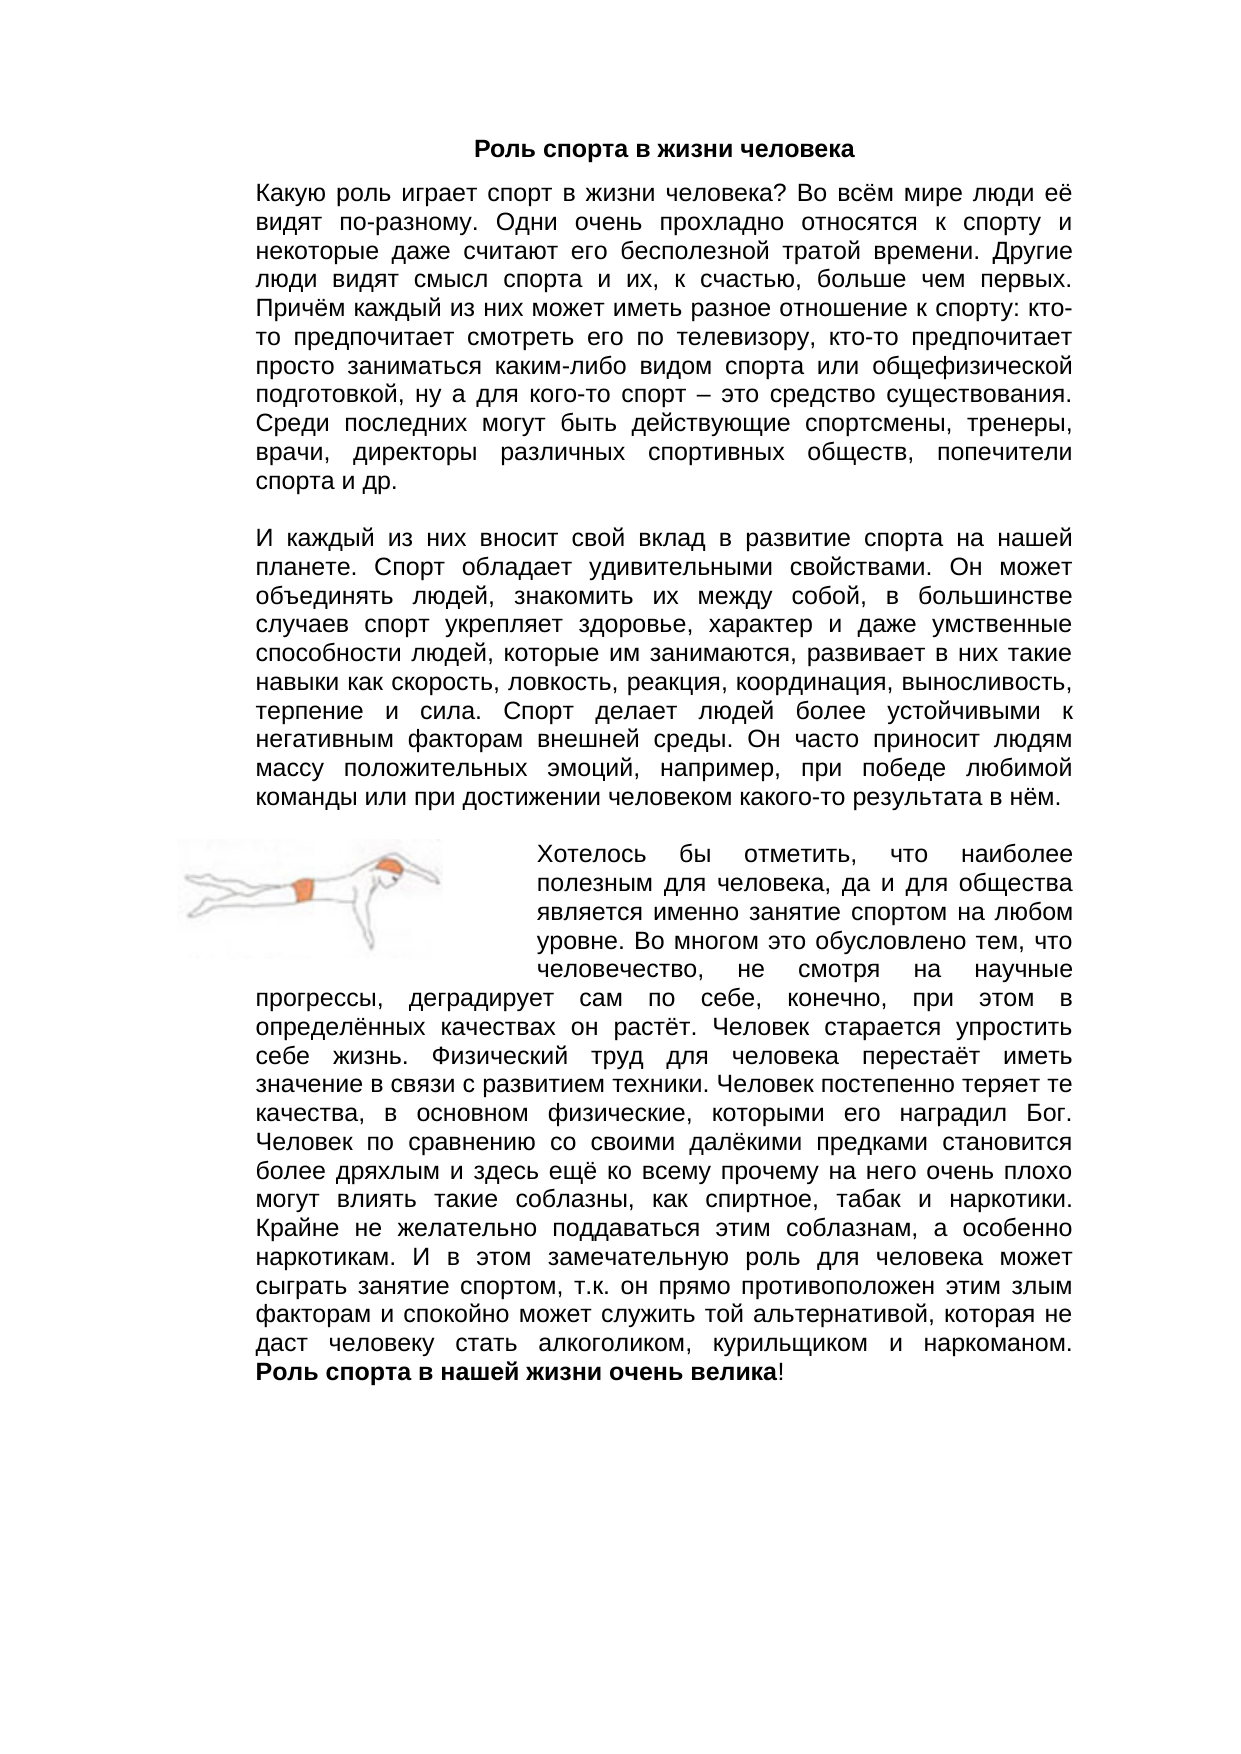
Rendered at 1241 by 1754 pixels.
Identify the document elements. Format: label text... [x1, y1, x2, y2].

picture [177, 839, 443, 959]
text Роль спорта в жизни человека [193, 134, 1136, 162]
text Какую роль играет спорт в жизни человека? Во всём мире люди её видят по-разному. Одни очень прохладно относятся к спорту и некоторые даже считают его бесполезной тратой времени. Другие люди видят смысл спорта и их, к счастью, больше чем первых. Причём каждый из них может иметь разное отношение к спорту: кто-то предпочитает смотреть его по телевизору, кто-то предпочитает просто заниматься каким-либо видом спорта или общефизической подготовкой, ну а для кого-то спорт – это средство существования. Среди последних могут быть действующие спортсмены, тренеры, врачи, директоры различных спортивных обществ, попечители спорта и др. [255, 178, 1073, 494]
text Хотелось бы отметить, что наиболее полезным для человека, да и для общества является именно занятие спортом на любом уровне. Во многом это обусловлено тем, что человечество, не смотря на научные прогрессы, деградирует сам по себе, конечно, при этом в определённых качествах он растёт. Человек старается упростить себе жизнь. Физический труд для человека перестаёт иметь значение в связи с развитием техники. Человек постепенно теряет те качества, в основном физические, которыми его наградил Бог. Человек по сравнению со своими далёкими предками становится более дряхлым и здесь ещё ко всему прочему на него очень плохо могут влиять такие соблазны, как спиртное, табак и наркотики. Крайне не желательно поддаваться этим соблазнам, а особенно наркотикам. И в этом замечательную роль для человека может сыграть занятие спортом, т.к. он прямо противоположен этим злым факторам и спокойно может служить той альтернативой, которая не даст человеку стать алкоголиком, курильщиком и наркоманом. Роль спорта в нашей жизни очень велика! [255, 839, 1073, 1386]
text И каждый из них вносит свой вклад в развитие спорта на нашей планете. Спорт обладает удивительными свойствами. Он может объединять людей, знакомить их между собой, в большинстве случаев спорт укрепляет здоровье, характер и даже умственные способности людей, которые им занимаются, развивает в них такие навыки как скорость, ловкость, реакция, координация, выносливость, терпение и сила. Спорт делает людей более устойчивыми к негативным факторам внешней среды. Он часто приносит людям массу положительных эмоций, например, при победе любимой команды или при достижении человеком какого-то результата в нём. [255, 523, 1073, 811]
